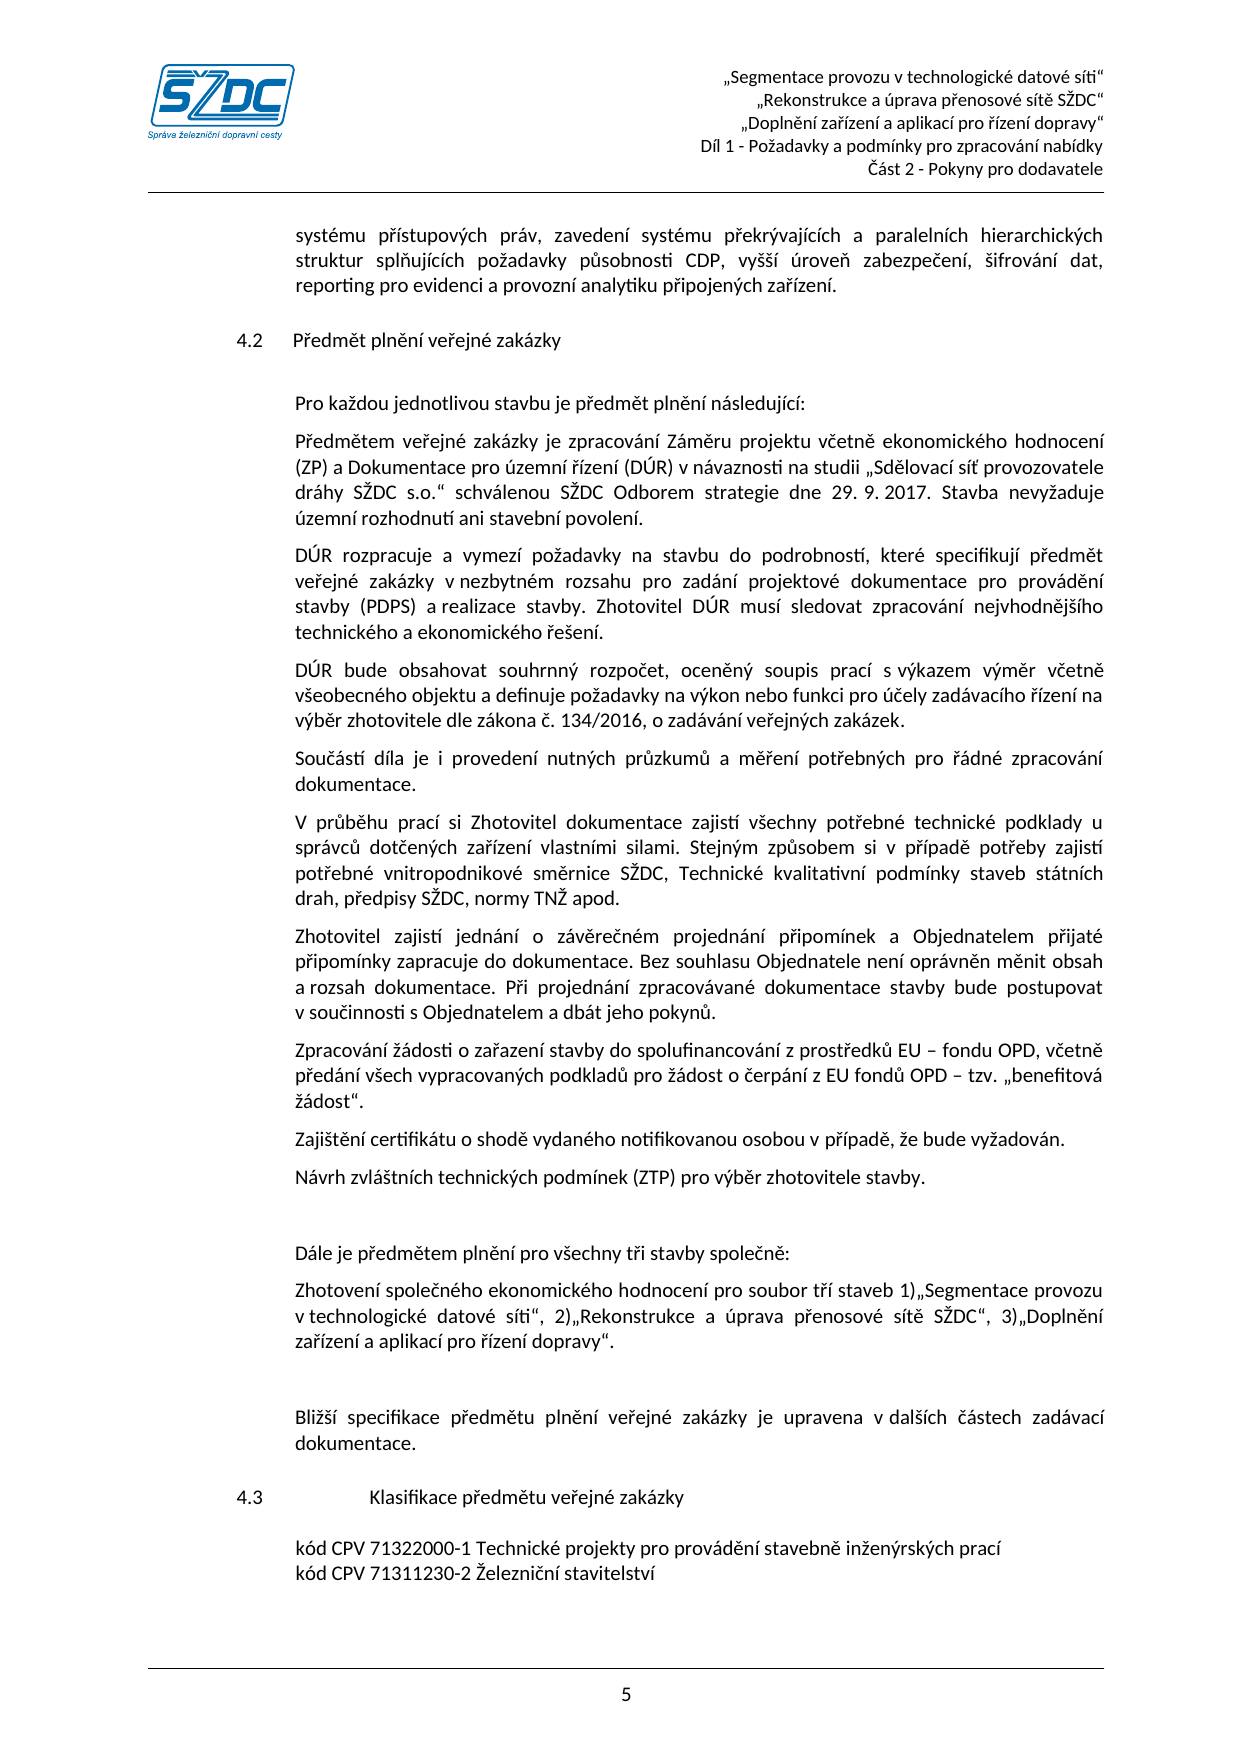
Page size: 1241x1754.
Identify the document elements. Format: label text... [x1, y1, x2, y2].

text Bližší specifikace předmětu plnění veřejné zakázky je upravena v dalších částech zadávací dokumentace. [295, 1404, 1104, 1455]
list kód CPV 71311230-2 Železniční stavitelství [295, 1560, 1104, 1586]
list Klasifikace předmětu veřejné zakázky [236, 1484, 1104, 1509]
text Zpracování žádosti o zařazení stavby do spolufinancování z prostředků EU – fondu OPD, včetně předání všech vypracovaných podkladů pro žádost o čerpání z EU fondů OPD – tzv. „benefitová žádost“. [295, 1037, 1104, 1113]
text DÚR bude obsahovat souhrnný rozpočet, oceněný soupis prací s výkazem výměr včetně všeobecného objektu a definuje požadavky na výkon nebo funkci pro účely zadávacího řízení na výběr zhotovitele dle zákona č. 134/2016, o zadávání veřejných zakázek. [295, 657, 1104, 733]
text Dále je předmětem plnění pro všechny tři stavby společně: [295, 1240, 1104, 1265]
text Návrh zvláštních technických podmínek (ZTP) pro výběr zhotovitele stavby. [295, 1164, 1104, 1189]
text Zajištění certifikátu o shodě vydaného notifikovanou osobou v případě, že bude vyžadován. [295, 1126, 1104, 1151]
text Zhotovitel zajistí jednání o závěrečném projednání připomínek a Objednatelem přijaté připomínky zapracuje do dokumentace. Bez souhlasu Objednatele není oprávněn měnit obsah a rozsah dokumentace. Při projednání zpracovávané dokumentace stavby bude postupovat v součinnosti s Objednatelem a dbát jeho pokynů. [295, 923, 1104, 1025]
list Předmět plnění veřejné zakázky [236, 327, 1104, 353]
text Součástí díla je i provedení nutných průzkumů a měření potřebných pro řádné zpracování dokumentace. [295, 746, 1104, 796]
text V průběhu prací si Zhotovitel dokumentace zajistí všechny potřebné technické podklady u správců dotčených zařízení vlastními silami. Stejným způsobem si v případě potřeby zajistí potřebné vnitropodnikové směrnice SŽDC, Technické kvalitativní podmínky staveb státních drah, předpisy SŽDC, normy TNŽ apod. [295, 809, 1104, 911]
text DÚR rozpracuje a vymezí požadavky na stavbu do podrobností, které specifikují předmět veřejné zakázky v nezbytném rozsahu pro zadání projektové dokumentace pro provádění stavby (PDPS) a realizace stavby. Zhotovitel DÚR musí sledovat zpracování nejvhodnějšího technického a ekonomického řešení. [295, 543, 1104, 644]
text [295, 222, 1104, 298]
text Předmětem veřejné zakázky je zpracování Záměru projektu včetně ekonomického hodnocení (ZP) a Dokumentace pro územní řízení (DÚR) v návaznosti na studii „Sdělovací síť provozovatele dráhy SŽDC s.o.“ schválenou SŽDC Odborem strategie dne 29. 9. 2017. Stavba nevyžaduje územní rozhodnutí ani stavební povolení. [295, 428, 1104, 530]
text Pro každou jednotlivou stavbu je předmět plnění následující: [295, 391, 1104, 416]
list kód CPV 71322000-1 Technické projekty pro provádění stavebně inženýrských prací [295, 1535, 1104, 1560]
text Zhotovení společného ekonomického hodnocení pro soubor tří staveb 1)„Segmentace provozu v technologické datové síti“, 2)„Rekonstrukce a úprava přenosové sítě SŽDC“, 3)„Doplnění zařízení a aplikací pro řízení dopravy“. [295, 1278, 1104, 1354]
